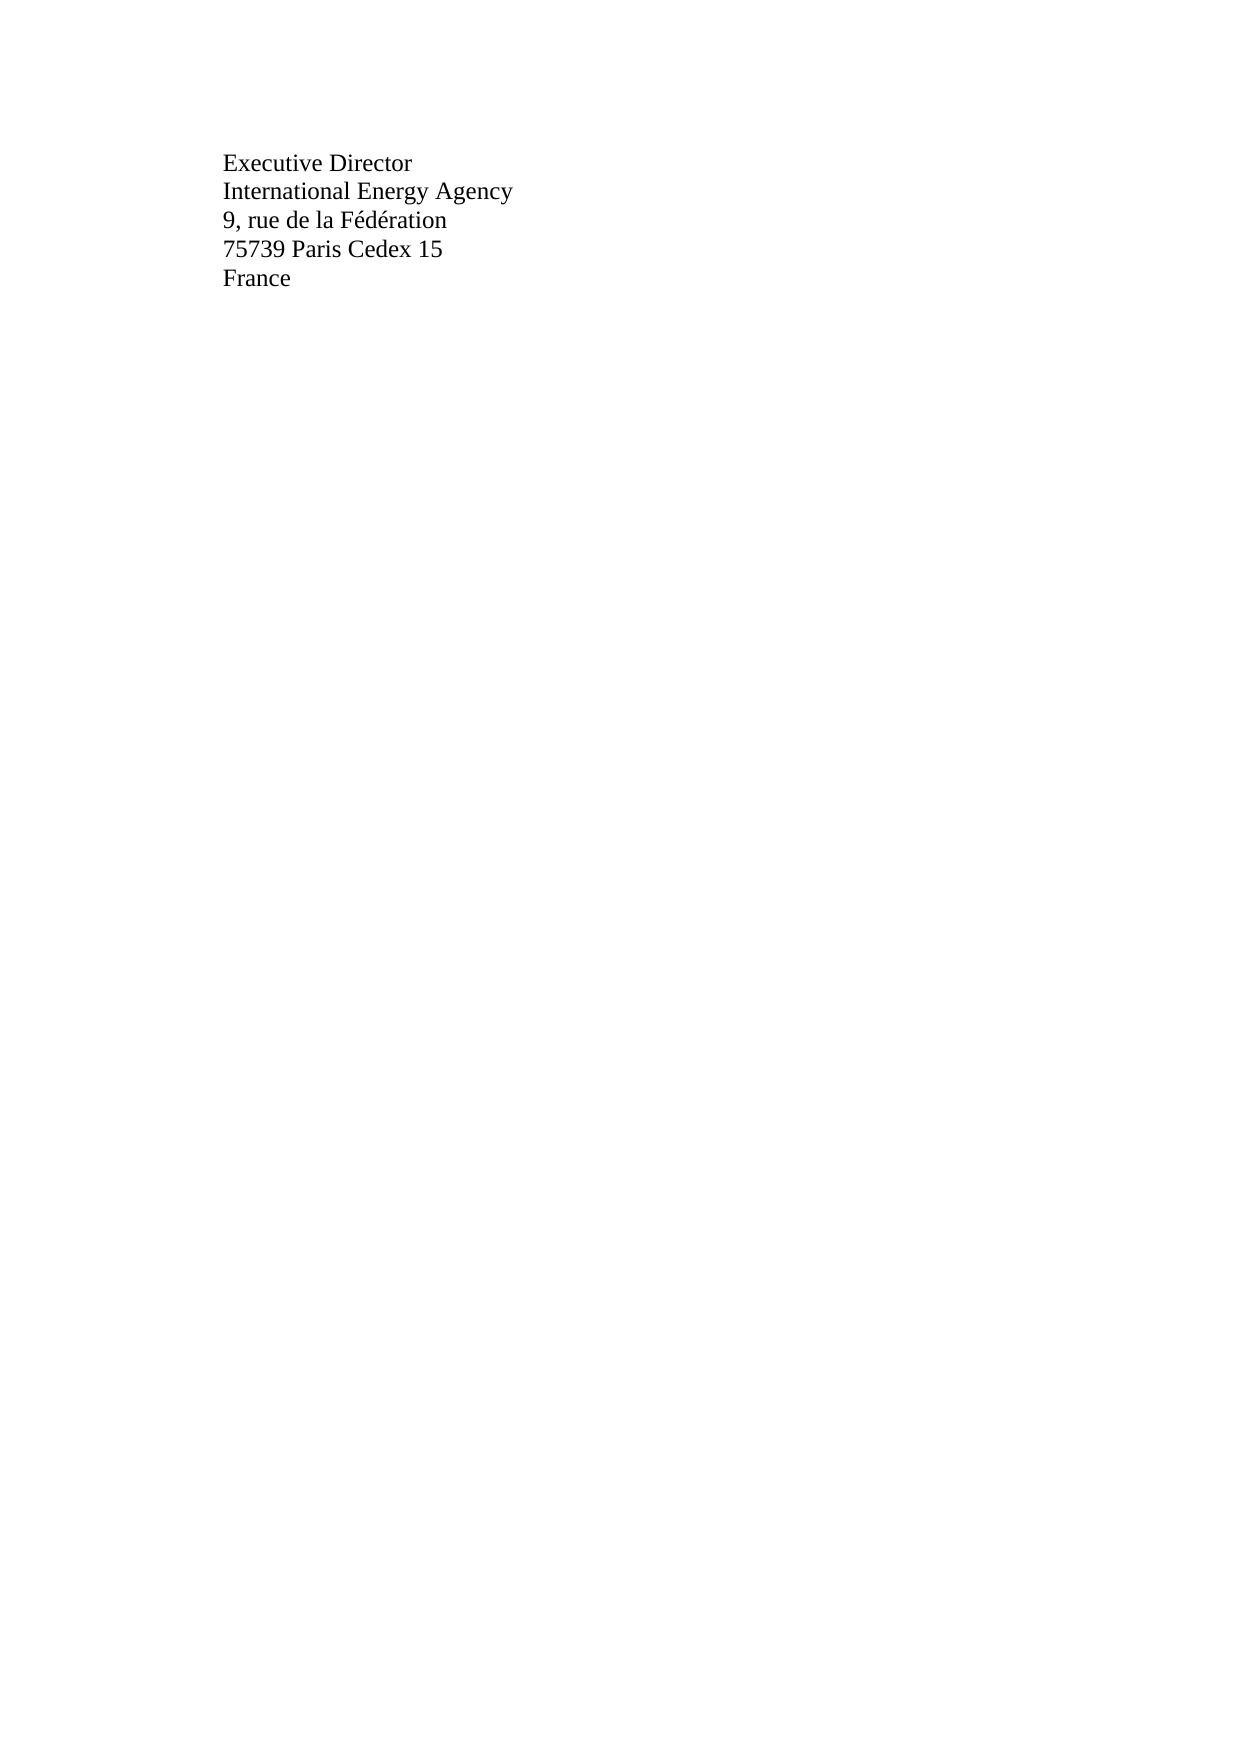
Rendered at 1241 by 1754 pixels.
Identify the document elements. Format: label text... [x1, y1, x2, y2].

text 75739 Paris Cedex 15 [148, 234, 1093, 263]
text France [148, 263, 1093, 291]
text International Energy Agency [148, 176, 1093, 205]
text Executive Director [148, 148, 1093, 176]
text 9, rue de la Fédération [148, 205, 1093, 234]
